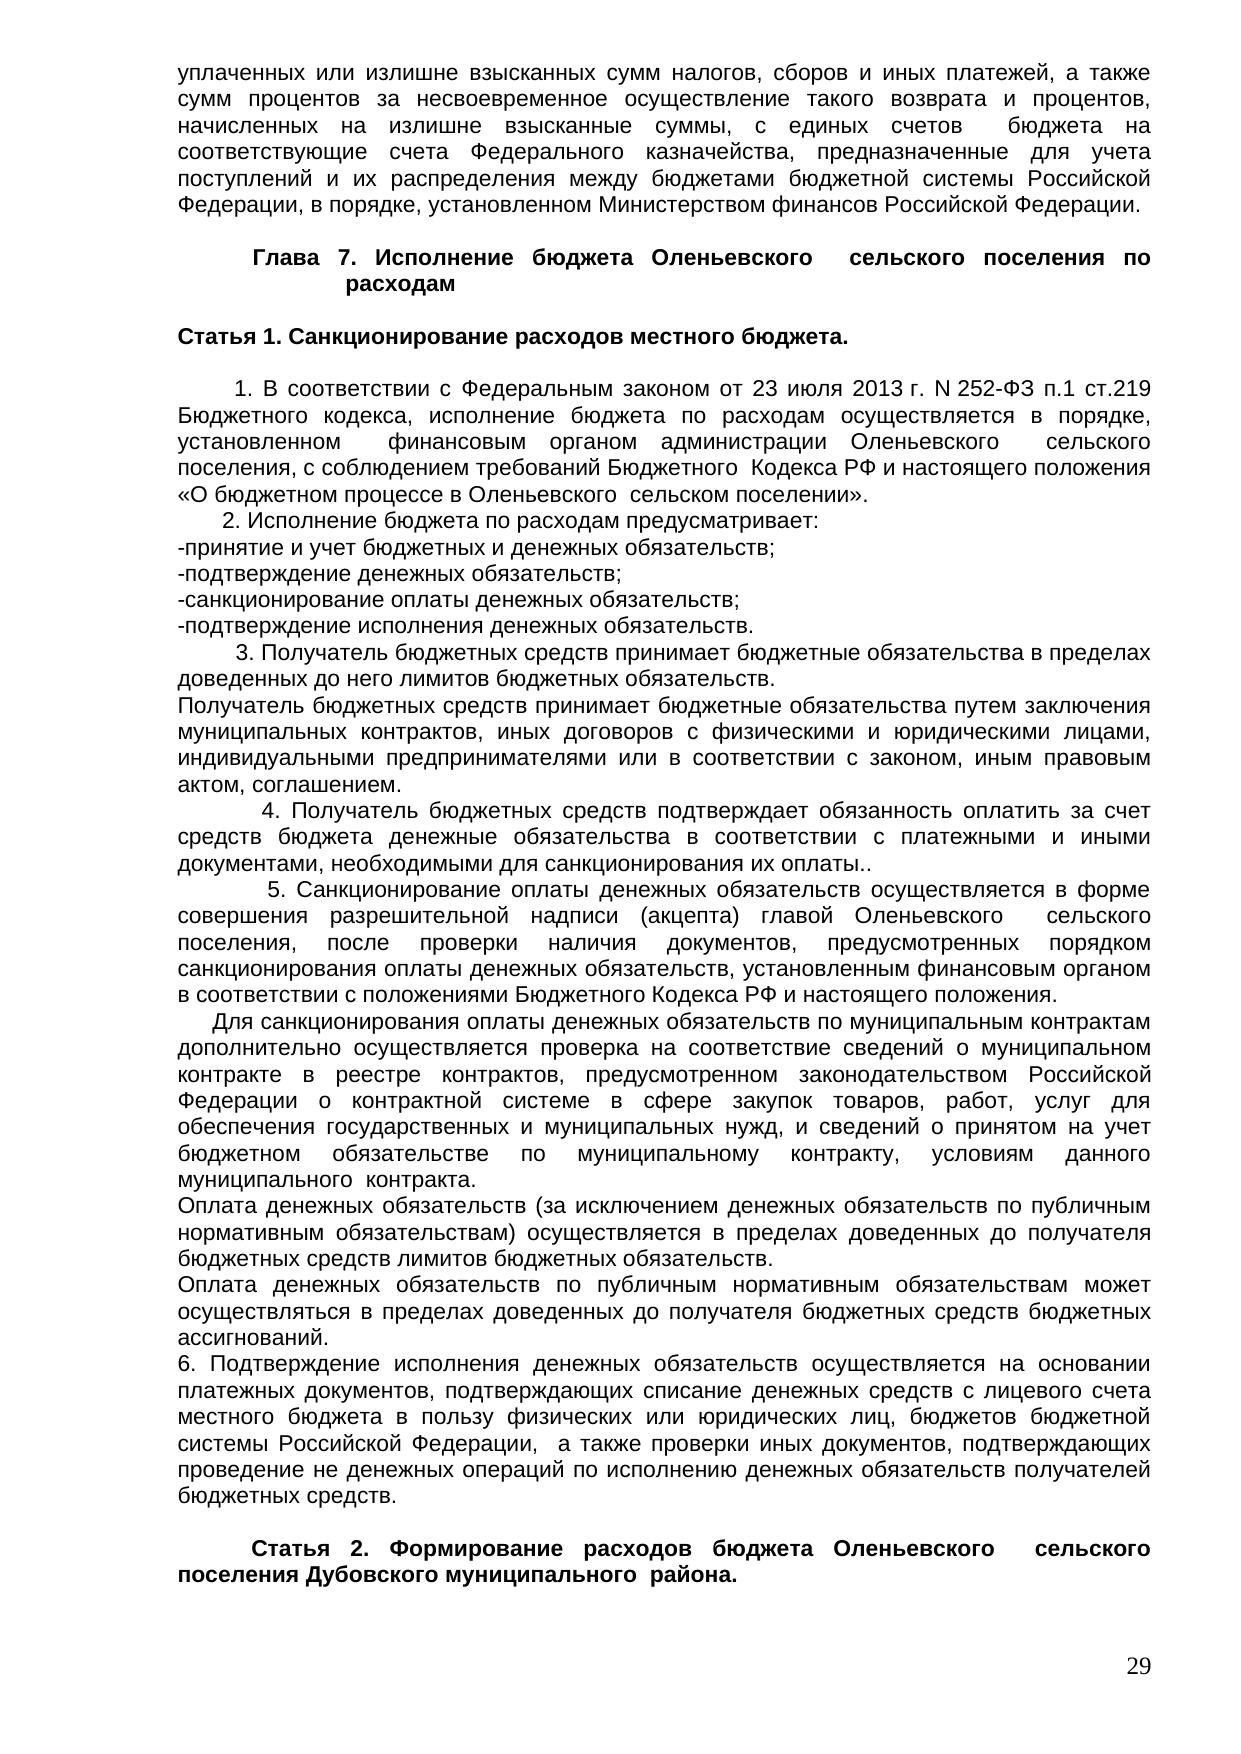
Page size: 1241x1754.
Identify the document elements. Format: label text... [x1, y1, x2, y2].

text Оплата денежных обязательств по публичным нормативным обязательствам может осуществляться в пределах доведенных до получателя бюджетных средств бюджетных ассигнований. [177, 1271, 1152, 1350]
text Оплата денежных обязательств (за исключением денежных обязательств по публичным нормативным обязательствам) осуществляется в пределах доведенных до получателя бюджетных средств лимитов бюджетных обязательств. [177, 1192, 1152, 1271]
text Статья 1. Санкционирование расходов местного бюджета. [177, 323, 1152, 349]
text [177, 59, 1152, 217]
text -подтверждение исполнения денежных обязательств. [177, 612, 1152, 639]
text -принятие и учет бюджетных и денежных обязательств; [177, 533, 1152, 560]
text Глава 7. Исполнение бюджета Оленьевского сельского поселения по расходам [252, 243, 1152, 296]
text 3. Получатель бюджетных средств принимает бюджетные обязательства в пределах доведенных до него лимитов бюджетных обязательств. [177, 639, 1152, 692]
text 1. В соответствии с Федеральным законом от 23 июля . N 252-ФЗ п.1 ст.219 Бюджетного кодекса, исполнение бюджета по расходам осуществляется в порядке, установленном финансовым органом администрации Оленьевского сельского поселения, с соблюдением требований Бюджетного Кодекса РФ и настоящего положения «О бюджетном процессе в Оленьевского сельском поселении». [177, 375, 1152, 507]
text 6. Подтверждение исполнения денежных обязательств осуществляется на основании платежных документов, подтверждающих списание денежных средств с лицевого счета местного бюджета в пользу физических или юридических лиц, бюджетов бюджетной системы Российской Федерации, а также проверки иных документов, подтверждающих проведение не денежных операций по исполнению денежных обязательств получателей бюджетных средств. [177, 1350, 1152, 1508]
text Статья 2. Формирование расходов бюджета Оленьевского сельского поселения Дубовского муниципального района. [177, 1535, 1152, 1588]
text 5. Санкционирование оплаты денежных обязательств осуществляется в форме совершения разрешительной надписи (акцепта) главой Оленьевского сельского поселения, после проверки наличия документов, предусмотренных порядком санкционирования оплаты денежных обязательств, установленным финансовым органом в соответствии с положениями Бюджетного Кодекса РФ и настоящего положения. [177, 876, 1152, 1008]
text Для санкционирования оплаты денежных обязательств по муниципальным контрактам дополнительно осуществляется проверка на соответствие сведений о муниципальном контракте в реестре контрактов, предусмотренном законодательством Российской Федерации о контрактной системе в сфере закупок товаров, работ, услуг для обеспечения государственных и муниципальных нужд, и сведений о принятом на учет бюджетном обязательстве по муниципальному контракту, условиям данного муниципального контракта. [177, 1008, 1152, 1192]
text -подтверждение денежных обязательств; [177, 560, 1152, 586]
text 4. Получатель бюджетных средств подтверждает обязанность оплатить за счет средств бюджета денежные обязательства в соответствии с платежными и иными документами, необходимыми для санкционирования их оплаты.. [177, 797, 1152, 876]
text -санкционирование оплаты денежных обязательств; [177, 586, 1152, 612]
text Получатель бюджетных средств принимает бюджетные обязательства путем заключения муниципальных контрактов, иных договоров с физическими и юридическими лицами, индивидуальными предпринимателями или в соответствии с законом, иным правовым актом, соглашением. [177, 692, 1152, 797]
text 2. Исполнение бюджета по расходам предусматривает: [177, 507, 1152, 533]
